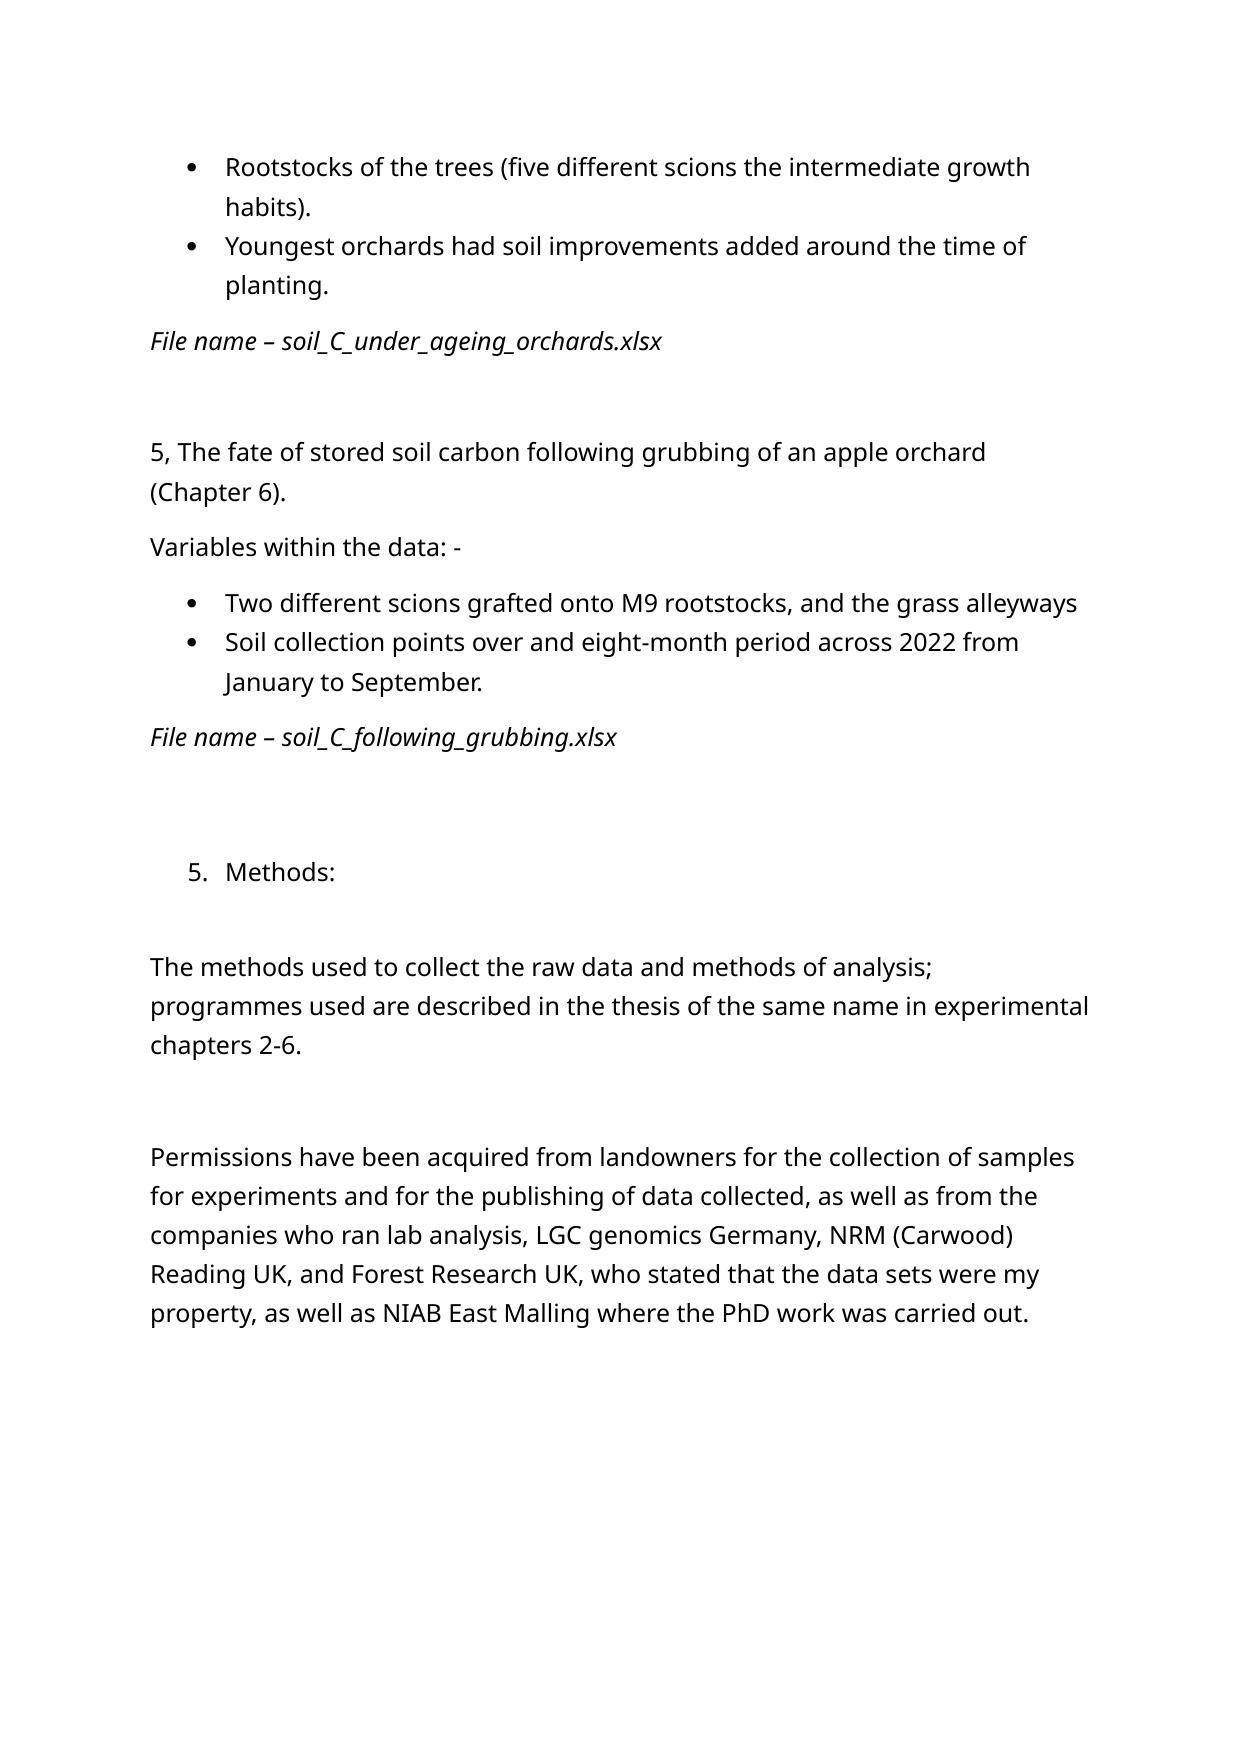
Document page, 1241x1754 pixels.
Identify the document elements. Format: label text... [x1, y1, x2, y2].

text File name – soil_C_under_ageing_orchards.xlsx [150, 323, 1090, 357]
list Rootstocks of the trees (five different scions the intermediate growth habits). [187, 150, 1090, 223]
list Methods: [187, 854, 1090, 888]
list Two different scions grafted onto M9 rootstocks, and the grass alleyways [187, 586, 1090, 620]
text Permissions have been acquired from landowners for the collection of samples for experiments and for the publishing of data collected, as well as from the companies who ran lab analysis, LGC genomics Germany, NRM (Carwood) Reading UK, and Forest Research UK, who stated that the data sets were my property, as well as NIAB East Malling where the PhD work was carried out. [150, 1139, 1090, 1330]
list Soil collection points over and eight-month period across 2022 from January to September. [187, 625, 1090, 698]
text File name – soil_C_following_grubbing.xlsx [150, 720, 1090, 754]
text 5, The fate of stored soil carbon following grubbing of an apple orchard (Chapter 6). [150, 435, 1090, 508]
text Variables within the data: - [150, 530, 1090, 564]
list Youngest orchards had soil improvements added around the time of planting. [187, 228, 1090, 302]
text The methods used to collect the raw data and methods of analysis; programmes used are described in the thesis of the same name in experimental chapters 2-6. [150, 949, 1090, 1062]
